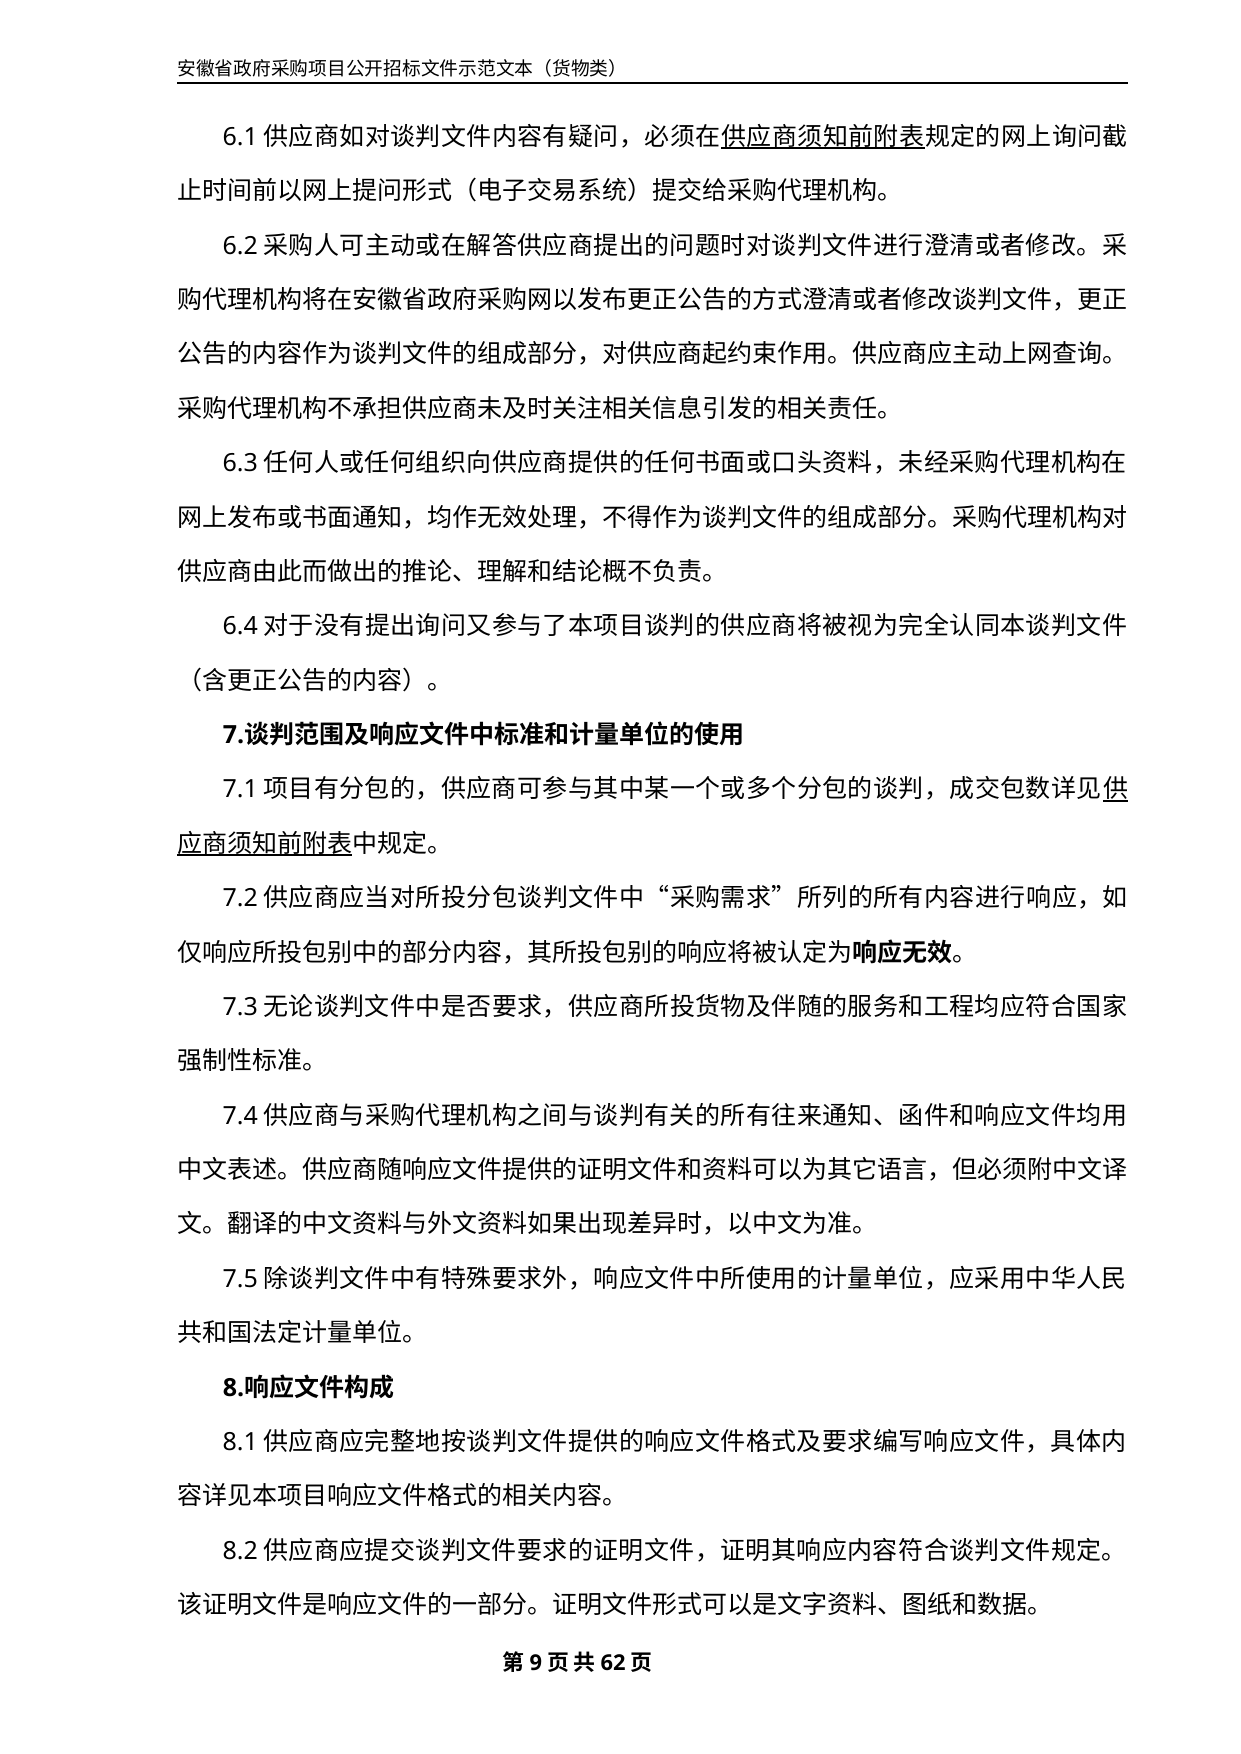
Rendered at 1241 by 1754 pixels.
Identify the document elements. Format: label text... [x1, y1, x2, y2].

text 7.1项目有分包的，供应商可参与其中某一个或多个分包的谈判，成交包数详见供应商须知前附表中规定。 [177, 769, 1128, 859]
text 7.2供应商应当对所投分包谈判文件中“采购需求”所列的所有内容进行响应，如仅响应所投包别中的部分内容，其所投包别的响应将被认定为响应无效。 [177, 878, 1128, 968]
text 6.4对于没有提出询问又参与了本项目谈判的供应商将被视为完全认同本谈判文件（含更正公告的内容）。 [177, 606, 1128, 696]
text 7.5除谈判文件中有特殊要求外，响应文件中所使用的计量单位，应采用中华人民共和国法定计量单位。 [177, 1258, 1128, 1349]
text 8.响应文件构成 [177, 1367, 1128, 1403]
text 7.3无论谈判文件中是否要求，供应商所投货物及伴随的服务和工程均应符合国家强制性标准。 [177, 986, 1128, 1077]
text 7.谈判范围及响应文件中标准和计量单位的使用 [177, 714, 1128, 751]
text 6.2采购人可主动或在解答供应商提出的问题时对谈判文件进行澄清或者修改。采购代理机构将在安徽省政府采购网以发布更正公告的方式澄清或者修改谈判文件，更正公告的内容作为谈判文件的组成部分，对供应商起约束作用。供应商应主动上网查询。采购代理机构不承担供应商未及时关注相关信息引发的相关责任。 [177, 225, 1128, 424]
text 8.1供应商应完整地按谈判文件提供的响应文件格式及要求编写响应文件，具体内容详见本项目响应文件格式的相关内容。 [177, 1421, 1128, 1512]
text 8.2供应商应提交谈判文件要求的证明文件，证明其响应内容符合谈判文件规定。该证明文件是响应文件的一部分。证明文件形式可以是文字资料、图纸和数据。 [177, 1530, 1128, 1621]
text 7.4供应商与采购代理机构之间与谈判有关的所有往来通知、函件和响应文件均用中文表述。供应商随响应文件提供的证明文件和资料可以为其它语言，但必须附中文译文。翻译的中文资料与外文资料如果出现差异时，以中文为准。 [177, 1095, 1128, 1240]
text 6.1供应商如对谈判文件内容有疑问，必须在供应商须知前附表规定的网上询问截止时间前以网上提问形式（电子交易系统）提交给采购代理机构。 [177, 116, 1128, 207]
text 6.3任何人或任何组织向供应商提供的任何书面或口头资料，未经采购代理机构在网上发布或书面通知，均作无效处理，不得作为谈判文件的组成部分。采购代理机构对供应商由此而做出的推论、理解和结论概不负责。 [177, 443, 1128, 588]
